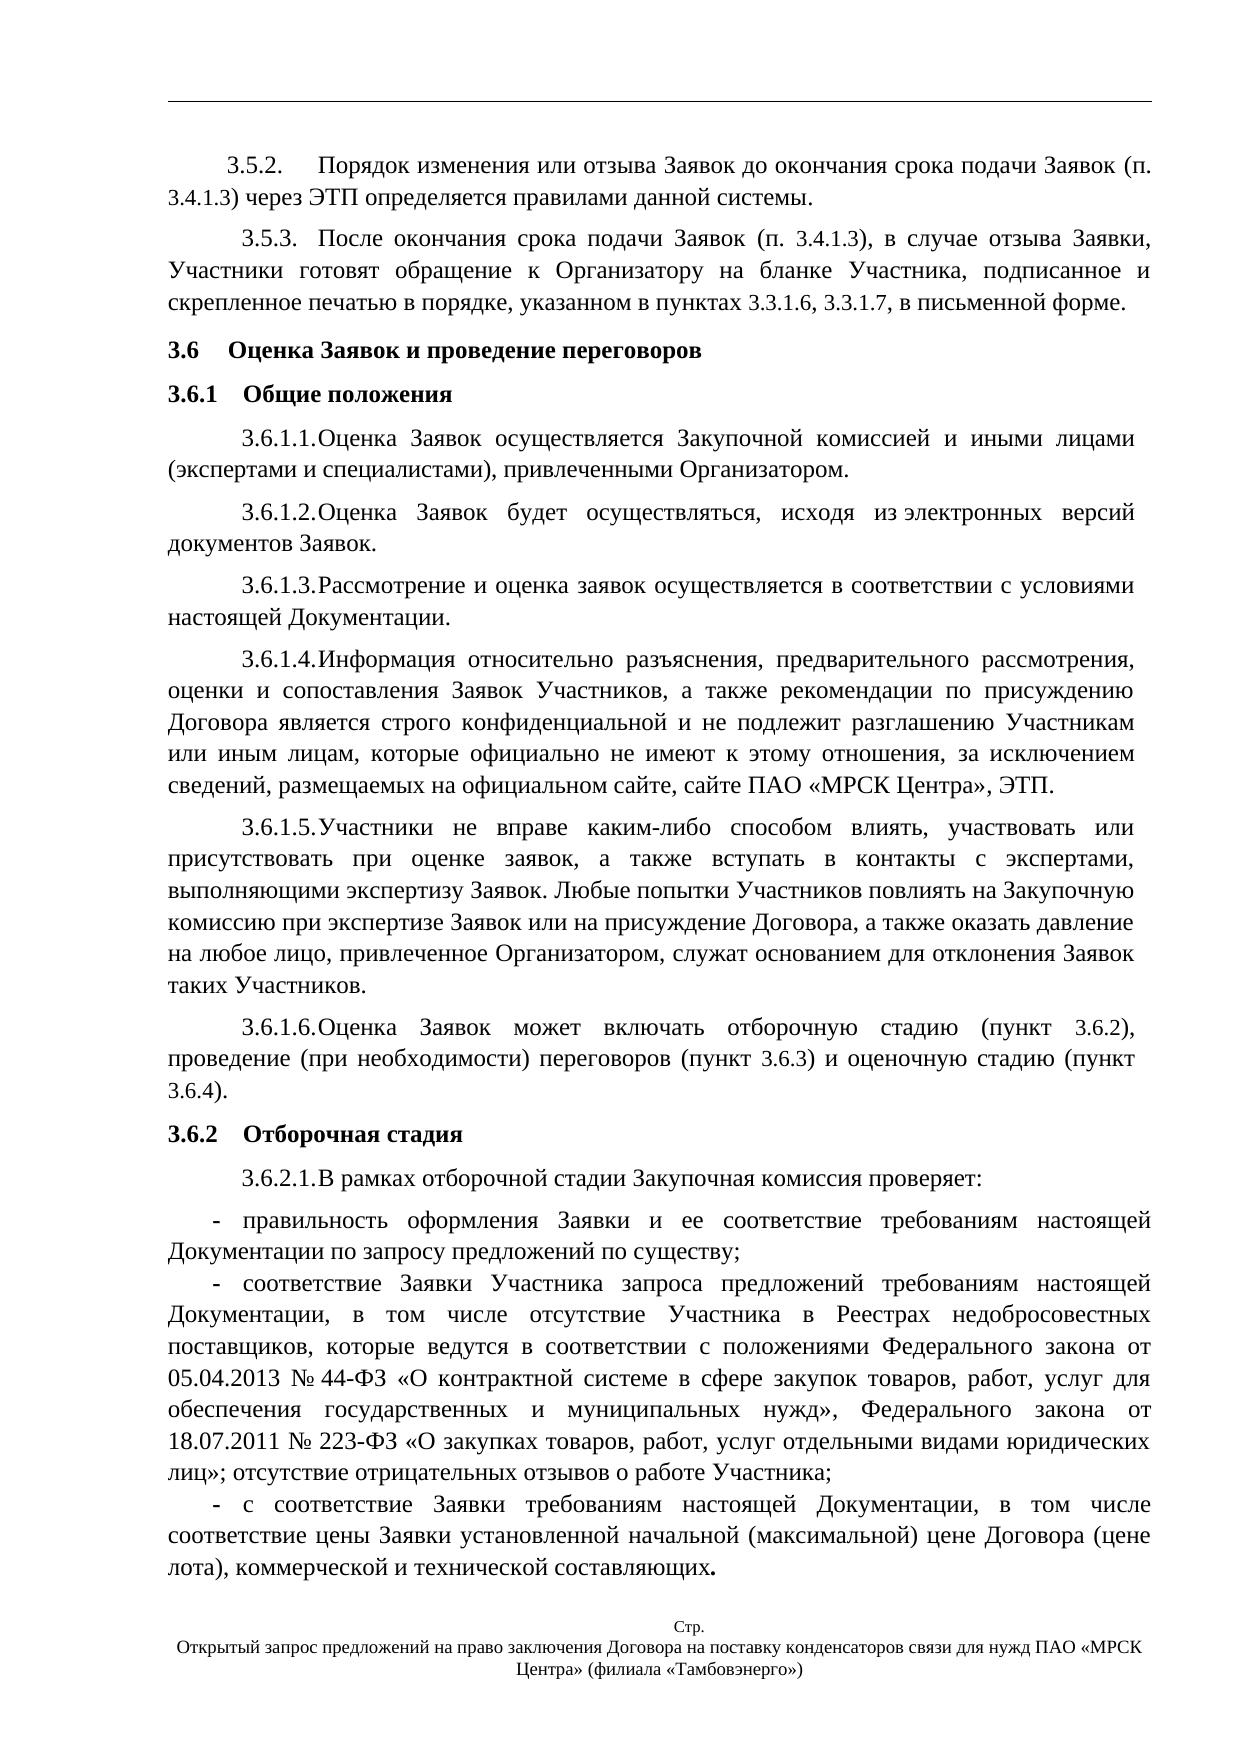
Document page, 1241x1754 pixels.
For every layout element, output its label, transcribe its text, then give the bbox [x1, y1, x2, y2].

list Порядок изменения или отзыва Заявок до окончания срока подачи Заявок (п. 3.4.1.3) через ЭТП определяется правилами данной системы. [168, 150, 1152, 210]
subtitle Общие положения [168, 379, 1152, 408]
subtitle Отборочная стадия [168, 1119, 1152, 1148]
list Рассмотрение и оценка заявок осуществляется в соответствии с условиями настоящей Документации. [168, 570, 1135, 630]
list с соответствие Заявки требованиям настоящей Документации, в том числе соответствие цены Заявки установленной начальной (максимальной) цене Договора (цене лота), коммерческой и технической составляющих. [168, 1489, 1152, 1581]
list В рамках отборочной стадии Закупочная комиссия проверяет: [168, 1163, 1135, 1192]
list Оценка Заявок может включать отборочную стадию (пункт 3.6.2), проведение (при необходимости) переговоров (пункт 3.6.3) и оценочную стадию (пункт 3.6.4). [168, 1012, 1135, 1103]
list Оценка Заявок осуществляется Закупочной комиссией и иными лицами (экспертами и специалистами), привлеченными Организатором. [168, 423, 1135, 483]
list Информация относительно разъяснения, предварительного рассмотрения, оценки и сопоставления Заявок Участников, а также рекомендации по присуждению Договора является строго конфиденциальной и не подлежит разглашению Участникам или иным лицам, которые официально не имеют к этому отношения, за исключением сведений, размещаемых на официальном сайте, сайте ПАО «МРСК Центра», ЭТП. [168, 644, 1135, 799]
list правильность оформления Заявки и ее соответствие требованиям настоящей Документации по запросу предложений по существу; [168, 1205, 1152, 1265]
list Участники не вправе каким-либо способом влиять, участвовать или присутствовать при оценке заявок, а также вступать в контакты с экспертами, выполняющими экспертизу Заявок. Любые попытки Участников повлиять на Закупочную комиссию при экспертизе Заявок или на присуждение Договора, а также оказать давление на любое лицо, привлеченное Организатором, служат основанием для отклонения Заявок таких Участников. [168, 812, 1135, 998]
list Оценка Заявок будет осуществляться, исходя из электронных версий документов Заявок. [168, 497, 1135, 557]
list соответствие Заявки Участника запроса предложений требованиям настоящей Документации, в том числе отсутствие Участника в Реестрах недобросовестных поставщиков, которые ведутся в соответствии с положениями Федерального закона от 05.04.2013 № 44-ФЗ «О контрактной системе в сфере закупок товаров, работ, услуг для обеспечения государственных и муниципальных нужд», Федерального закона от 18.07.2011 № 223-ФЗ «О закупках товаров, работ, услуг отдельными видами юридических лиц»; отсутствие отрицательных отзывов о работе Участника; [168, 1268, 1152, 1486]
subtitle Оценка Заявок и проведение переговоров [168, 335, 1152, 364]
list После окончания срока подачи Заявок (п. 3.4.1.3), в случае отзыва Заявки, Участники готовят обращение к Организатору на бланке Участника, подписанное и скрепленное печатью в порядке, указанном в пунктах 3.3.1.6, 3.3.1.7, в письменной форме. [168, 223, 1152, 315]
